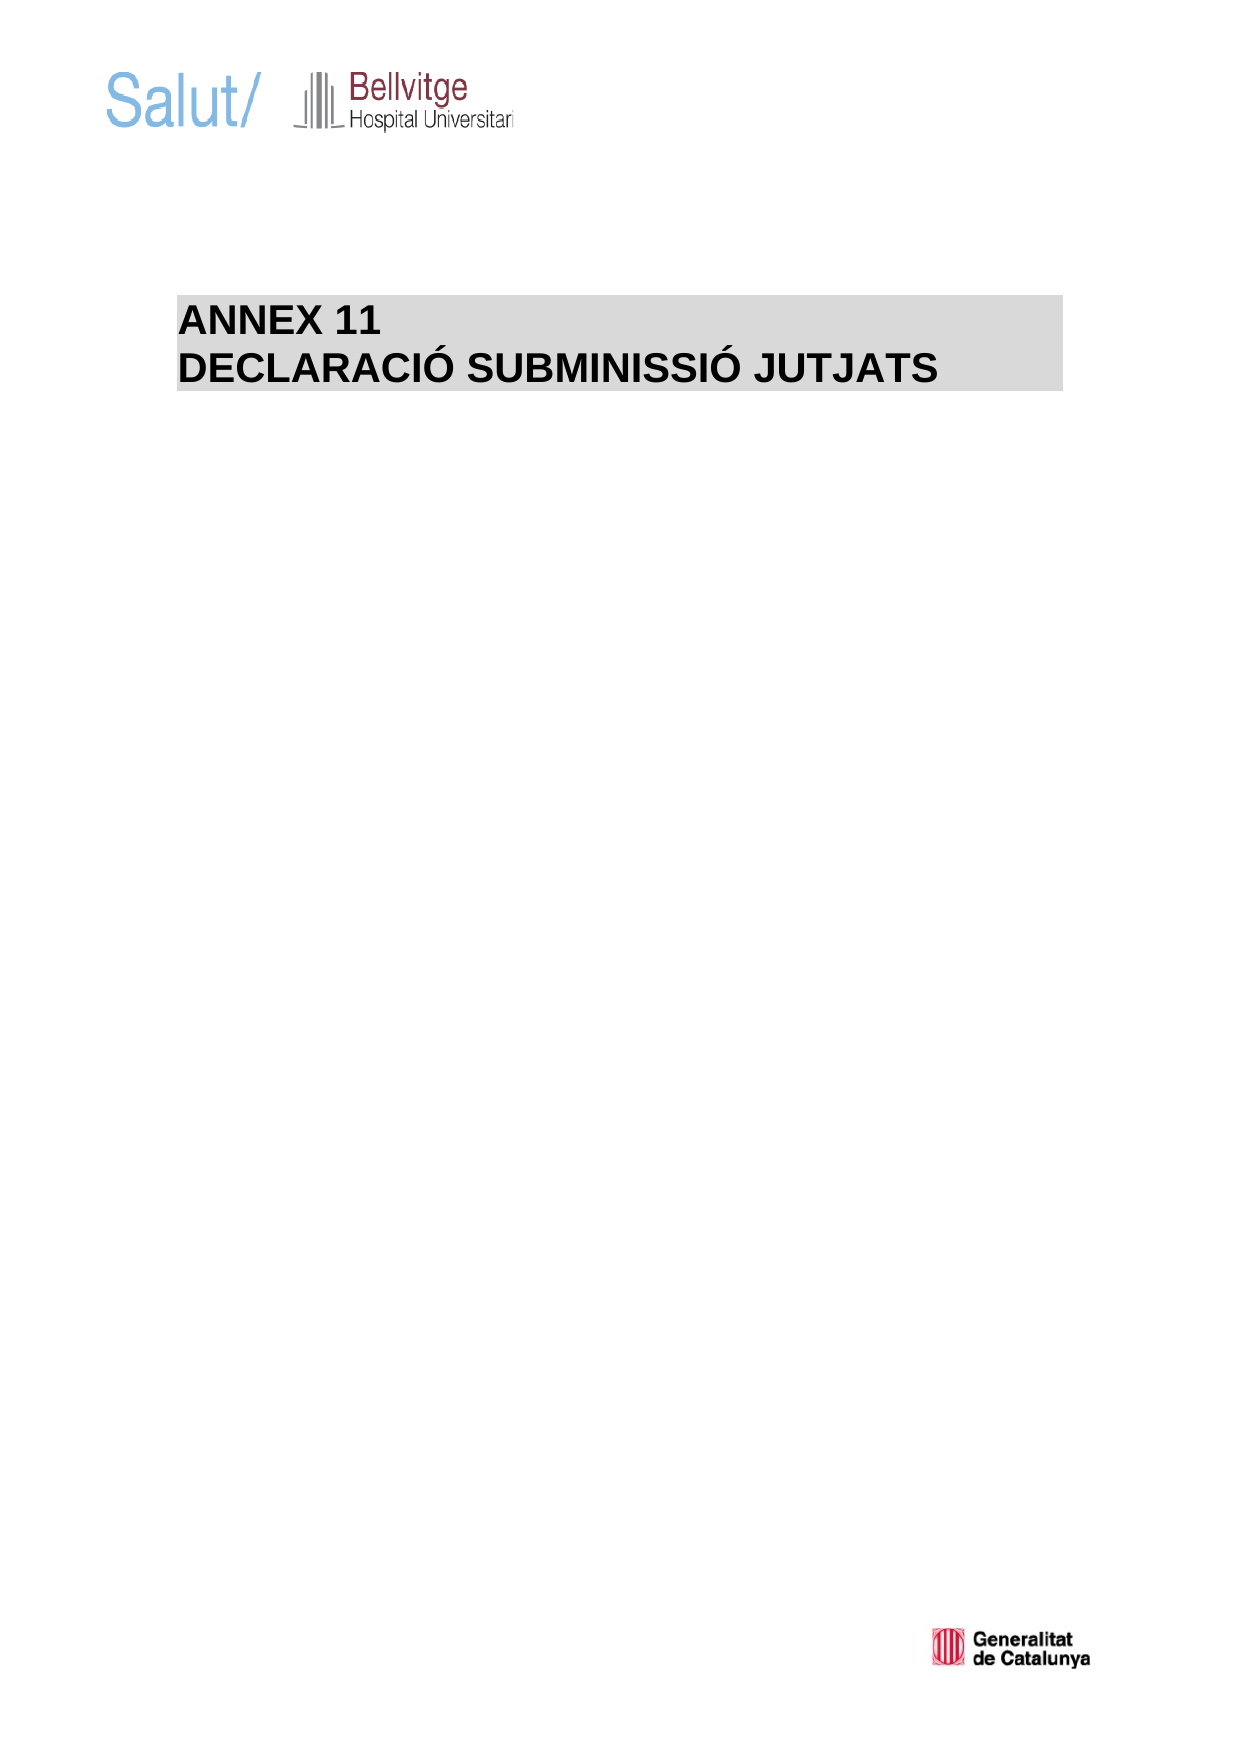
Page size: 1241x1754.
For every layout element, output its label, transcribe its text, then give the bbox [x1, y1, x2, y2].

picture [893, 1621, 1129, 1674]
picture [106, 72, 514, 133]
text ANNEX 11 [177, 295, 1063, 343]
text DECLARACIÓ SUBMINISSIÓ JUTJATS [177, 343, 1063, 391]
